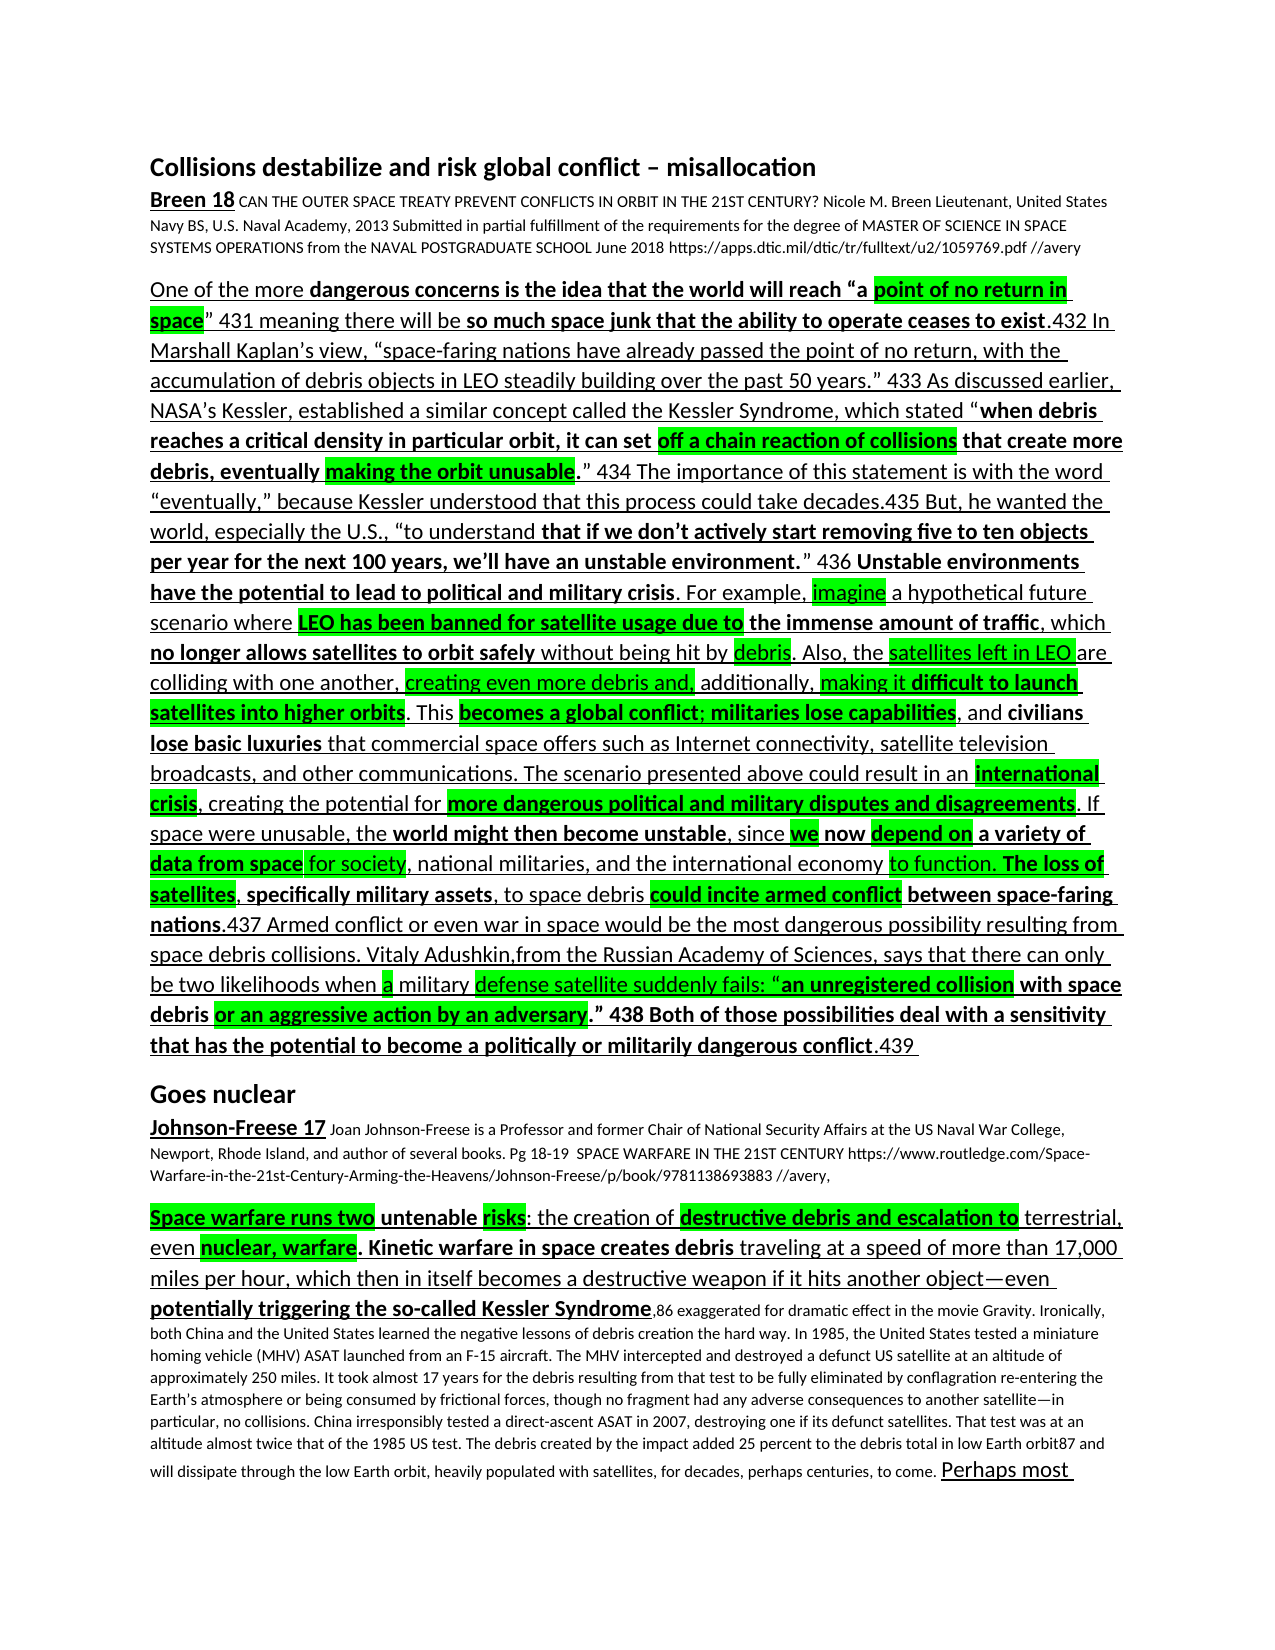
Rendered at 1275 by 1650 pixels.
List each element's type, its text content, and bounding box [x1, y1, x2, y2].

text One of the more dangerous concerns is the idea that the world will reach “a point of no return in space” 431 meaning there will be so much space junk that the ability to operate ceases to exist.432 In Marshall Kaplan’s view, “space-faring nations have already passed the point of no return, with the accumulation of debris objects in LEO steadily building over the past 50 years.” 433 As discussed earlier, NASA’s Kessler, established a similar concept called the Kessler Syndrome, which stated “when debris reaches a critical density in particular orbit, it can set off a chain reaction of collisions that create more debris, eventually making the orbit unusable.” 434 The importance of this statement is with the word “eventually,” because Kessler understood that this process could take decades.435 But, he wanted the world, especially the U.S., “to understand that if we don’t actively start removing five to ten objects per year for the next 100 years, we’ll have an unstable environment.” 436 Unstable environments have the potential to lead to political and military crisis. For example, imagine a hypothetical future scenario where LEO has been banned for satellite usage due to the immense amount of traffic, which no longer allows satellites to orbit safely without being hit by debris. Also, the satellites left in LEO are colliding with one another, creating even more debris and, additionally, making it difficult to launch satellites into higher orbits. This becomes a global conflict; militaries lose capabilities, and civilians lose basic luxuries that commercial space offers such as Internet connectivity, satellite television broadcasts, and other communications. The scenario presented above could result in an international crisis, creating the potential for more dangerous political and military disputes and disagreements. If space were unusable, the world might then become unstable, since we now depend on a variety of data from space for society, national militaries, and the international economy to function. The loss of satellites, specifically military assets, to space debris could incite armed conflict between space-faring nations.437 Armed conflict or even war in space would be the most dangerous possibility resulting from space debris collisions. Vitaly Adushkin,from the Russian Academy of Sciences, says that there can only be two likelihoods when a military defense satellite suddenly fails: “an unregistered collision with space debris or an aggressive action by an adversary.” 438 Both of those possibilities deal with a sensitivity that has the potential to become a politically or militarily dangerous conflict.439 [150, 276, 1125, 1059]
subtitle Collisions destabilize and risk global conflict – misallocation [150, 150, 1125, 183]
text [150, 1203, 1125, 1483]
text Breen 18 CAN THE OUTER SPACE TREATY PREVENT CONFLICTS IN ORBIT IN THE 21ST CENTURY? Nicole M. Breen Lieutenant, United States Navy BS, U.S. Naval Academy, 2013 Submitted in partial fulfillment of the requirements for the degree of MASTER OF SCIENCE IN SPACE SYSTEMS OPERATIONS from the NAVAL POSTGRADUATE SCHOOL June 2018 https://apps.dtic.mil/dtic/tr/fulltext/u2/1059769.pdf //avery [150, 186, 1125, 257]
subtitle Goes nuclear [150, 1078, 1125, 1111]
text Johnson-Freese 17 Joan Johnson-Freese is a Professor and former Chair of National Security Affairs at the US Naval War College, Newport, Rhode Island, and author of several books. Pg 18-19 SPACE WARFARE IN THE 21ST CENTURY https://www.routledge.com/Space-Warfare-in-the-21st-Century-Arming-the-Heavens/Johnson-Freese/p/book/9781138693883 //avery, [150, 1113, 1125, 1185]
